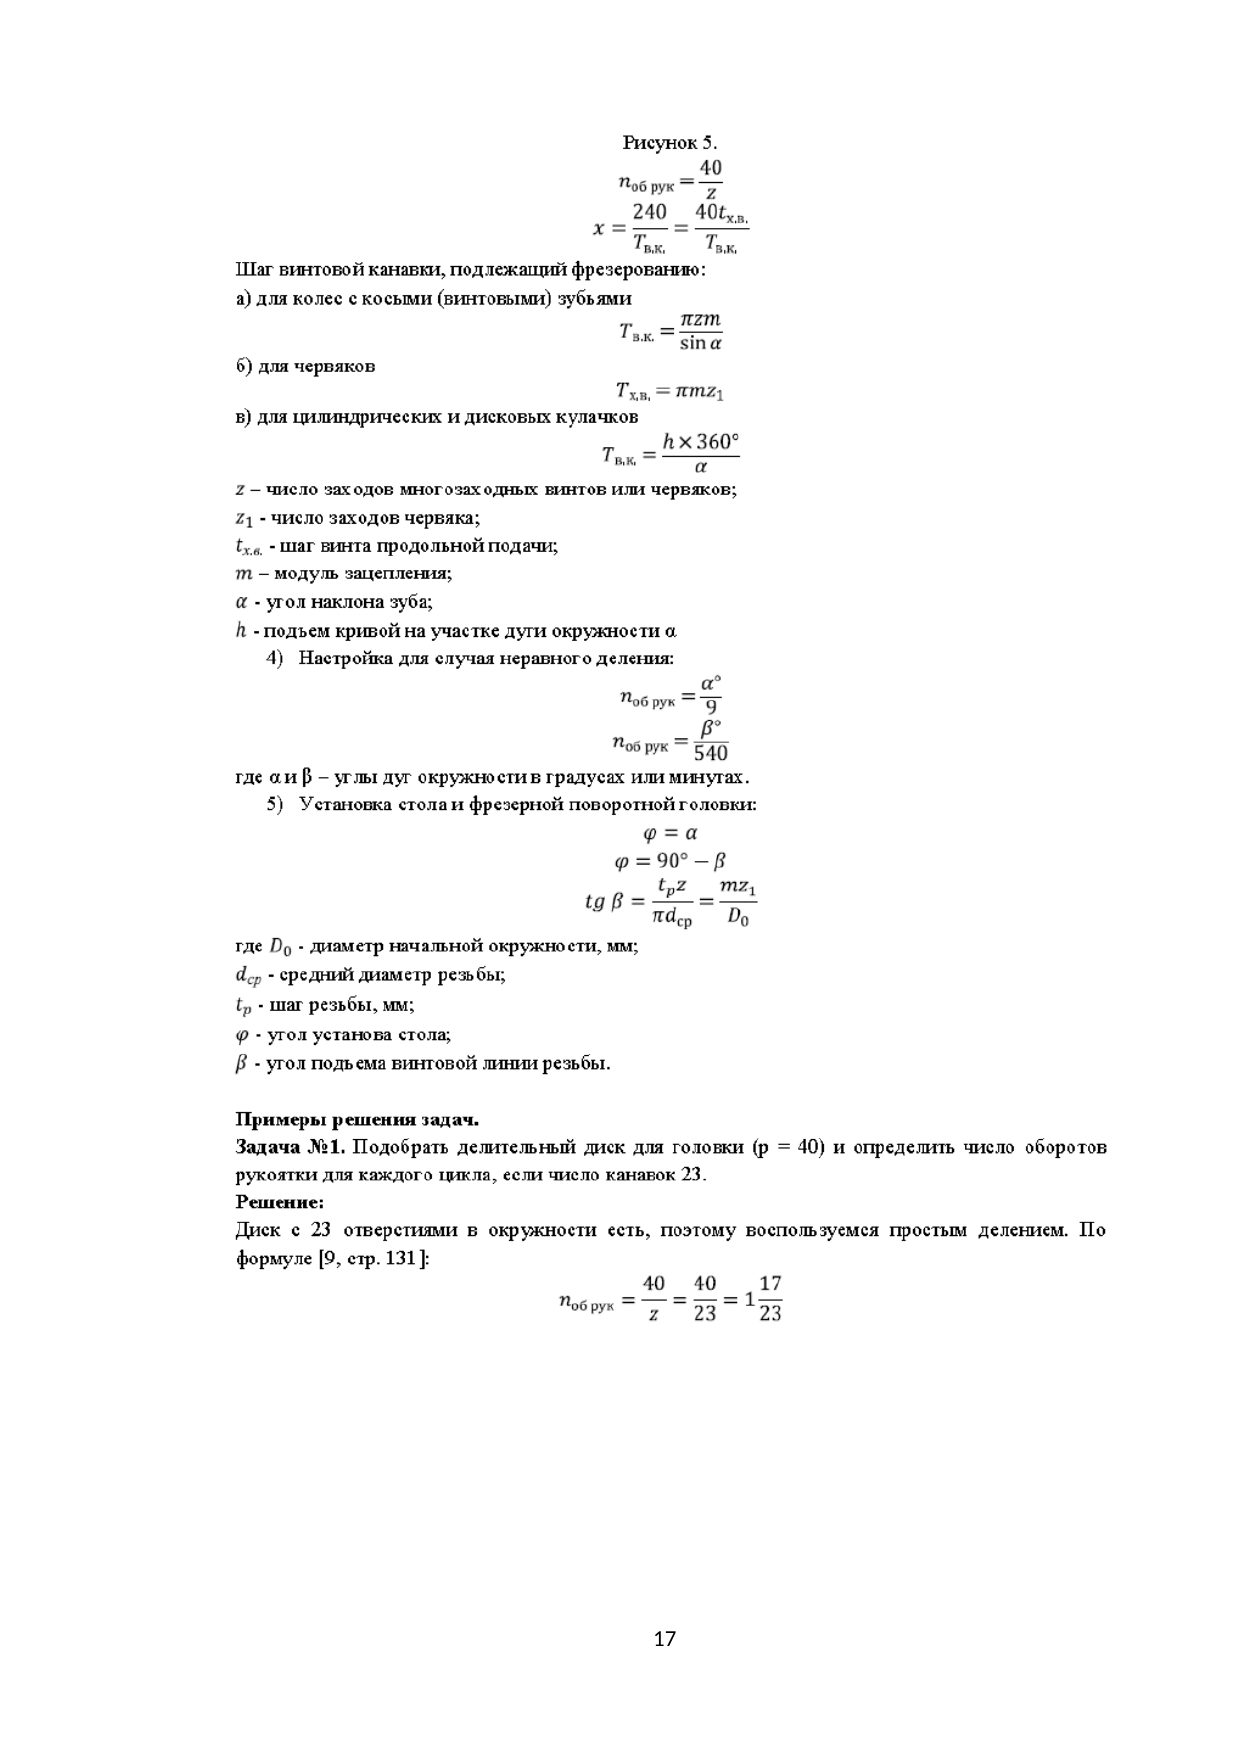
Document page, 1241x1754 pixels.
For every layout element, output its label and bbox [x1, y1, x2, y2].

picture [177, 118, 1152, 1367]
